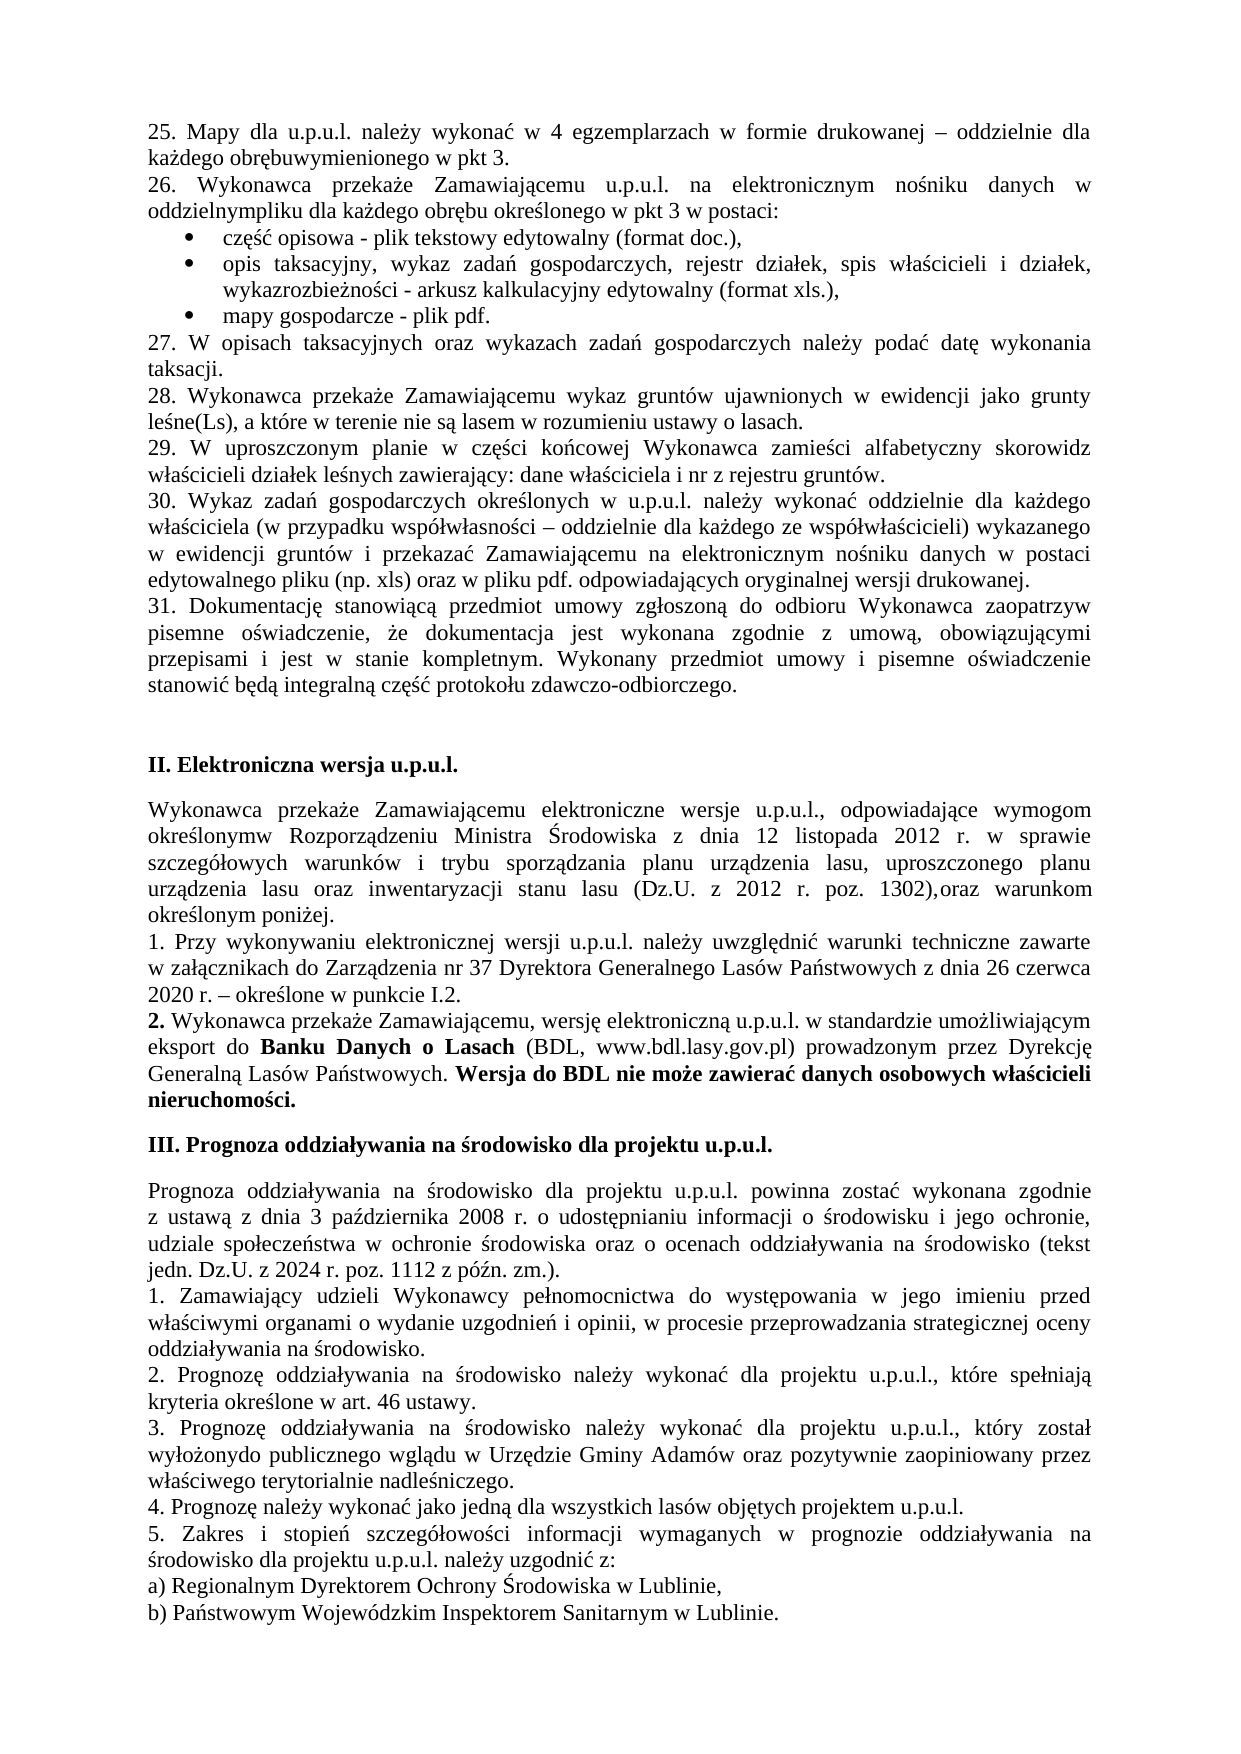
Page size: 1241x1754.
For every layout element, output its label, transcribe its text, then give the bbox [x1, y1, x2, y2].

text 1. Przy wykonywaniu elektronicznej wersji u.p.u.l. należy uwzględnić warunki techniczne zawarte w załącznikach do Zarządzenia nr 37 Dyrektora Generalnego Lasów Państwowych z dnia 26 czerwca 2020 r. – określone w punkcie I.2. [148, 928, 1092, 1007]
text 25. Mapy dla u.p.u.l. należy wykonać w 4 egzemplarzach w formie drukowanej – oddzielnie dla każdego obrębuwymienionego w pkt 3. [148, 118, 1092, 171]
list opis taksacyjny, wykaz zadań gospodarczych, rejestr działek, spis właścicieli i działek, wykazrozbieżności - arkusz kalkulacyjny edytowalny (format xls.), [185, 250, 1092, 303]
text 2. Prognozę oddziaływania na środowisko należy wykonać dla projektu u.p.u.l., które spełniają kryteria określone w art. 46 ustawy. [148, 1362, 1092, 1414]
text Wykonawca przekaże Zamawiającemu elektroniczne wersje u.p.u.l., odpowiadające wymogom określonymw Rozporządzeniu Ministra Środowiska z dnia 12 listopada 2012 r. w sprawie szczegółowych warunków i trybu sporządzania planu urządzenia lasu, uproszczonego planu urządzenia lasu oraz inwentaryzacji stanu lasu (Dz.U. z 2012 r. poz. 1302),oraz warunkom określonym poniżej. [148, 796, 1092, 928]
text 1. Zamawiający udzieli Wykonawcy pełnomocnictwa do występowania w jego imieniu przed właściwymi organami o wydanie uzgodnień i opinii, w procesie przeprowadzania strategicznej oceny oddziaływania na środowisko. [148, 1282, 1092, 1362]
text Prognoza oddziaływania na środowisko dla projektu u.p.u.l. powinna zostać wykonana zgodnie z ustawą z dnia 3 października 2008 r. o udostępnianiu informacji o środowisku i jego ochronie, udziale społeczeństwa w ochronie środowiska oraz o ocenach oddziaływania na środowisko (tekst jedn. Dz.U. z 2024 r. poz. 1112 z późn. zm.). [148, 1177, 1092, 1282]
list część opisowa - plik tekstowy edytowalny (format doc.), [185, 223, 1092, 250]
text 29. W uproszczonym planie w części końcowej Wykonawca zamieści alfabetyczny skorowidz właścicieli działek leśnych zawierający: dane właściciela i nr z rejestru gruntów. [148, 434, 1092, 487]
text 31. Dokumentację stanowiącą przedmiot umowy zgłoszoną do odbioru Wykonawca zaopatrzyw pisemne oświadczenie, że dokumentacja jest wykonana zgodnie z umową, obowiązującymi przepisami i jest w stanie kompletnym. Wykonany przedmiot umowy i pisemne oświadczenie stanowić będą integralną część protokołu zdawczo-odbiorczego. [148, 592, 1092, 698]
text 26. Wykonawca przekaże Zamawiającemu u.p.u.l. na elektronicznym nośniku danych w oddzielnympliku dla każdego obrębu określonego w pkt 3 w postaci: [148, 171, 1092, 223]
text 2. Wykonawca przekaże Zamawiającemu, wersję elektroniczną u.p.u.l. w standardzie umożliwiającym eksport do Banku Danych o Lasach (BDL, www.bdl.lasy.gov.pl) prowadzonym przez Dyrekcję Generalną Lasów Państwowych. Wersja do BDL nie może zawierać danych osobowych właścicieli nieruchomości. [148, 1007, 1092, 1112]
text 30. Wykaz zadań gospodarczych określonych w u.p.u.l. należy wykonać oddzielnie dla każdego właściciela (w przypadku współwłasności – oddzielnie dla każdego ze współwłaścicieli) wykazanego w ewidencji gruntów i przekazać Zamawiającemu na elektronicznym nośniku danych w postaci edytowalnego pliku (np. xls) oraz w pliku pdf. odpowiadających oryginalnej wersji drukowanej. [148, 487, 1092, 592]
text II. Elektroniczna wersja u.p.u.l. [148, 751, 1092, 777]
text 4. Prognozę należy wykonać jako jedną dla wszystkich lasów objętych projektem u.p.u.l. [148, 1493, 1092, 1520]
text 27. W opisach taksacyjnych oraz wykazach zadań gospodarczych należy podać datę wykonania taksacji. [148, 329, 1092, 382]
text b) Państwowym Wojewódzkim Inspektorem Sanitarnym w Lublinie. [148, 1599, 1092, 1625]
text a) Regionalnym Dyrektorem Ochrony Środowiska w Lublinie, [148, 1572, 1092, 1599]
list mapy gospodarcze - plik pdf. [185, 303, 1092, 329]
text 28. Wykonawca przekaże Zamawiającemu wykaz gruntów ujawnionych w ewidencji jako grunty leśne(Ls), a które w terenie nie są lasem w rozumieniu ustawy o lasach. [148, 382, 1092, 434]
text 3. Prognozę oddziaływania na środowisko należy wykonać dla projektu u.p.u.l., który został wyłożonydo publicznego wglądu w Urzędzie Gminy Adamów oraz pozytywnie zaopiniowany przez właściwego terytorialnie nadleśniczego. [148, 1414, 1092, 1493]
text III. Prognoza oddziaływania na środowisko dla projektu u.p.u.l. [148, 1132, 1092, 1158]
text 5. Zakres i stopień szczegółowości informacji wymaganych w prognozie oddziaływania na środowisko dla projektu u.p.u.l. należy uzgodnić z: [148, 1520, 1092, 1572]
